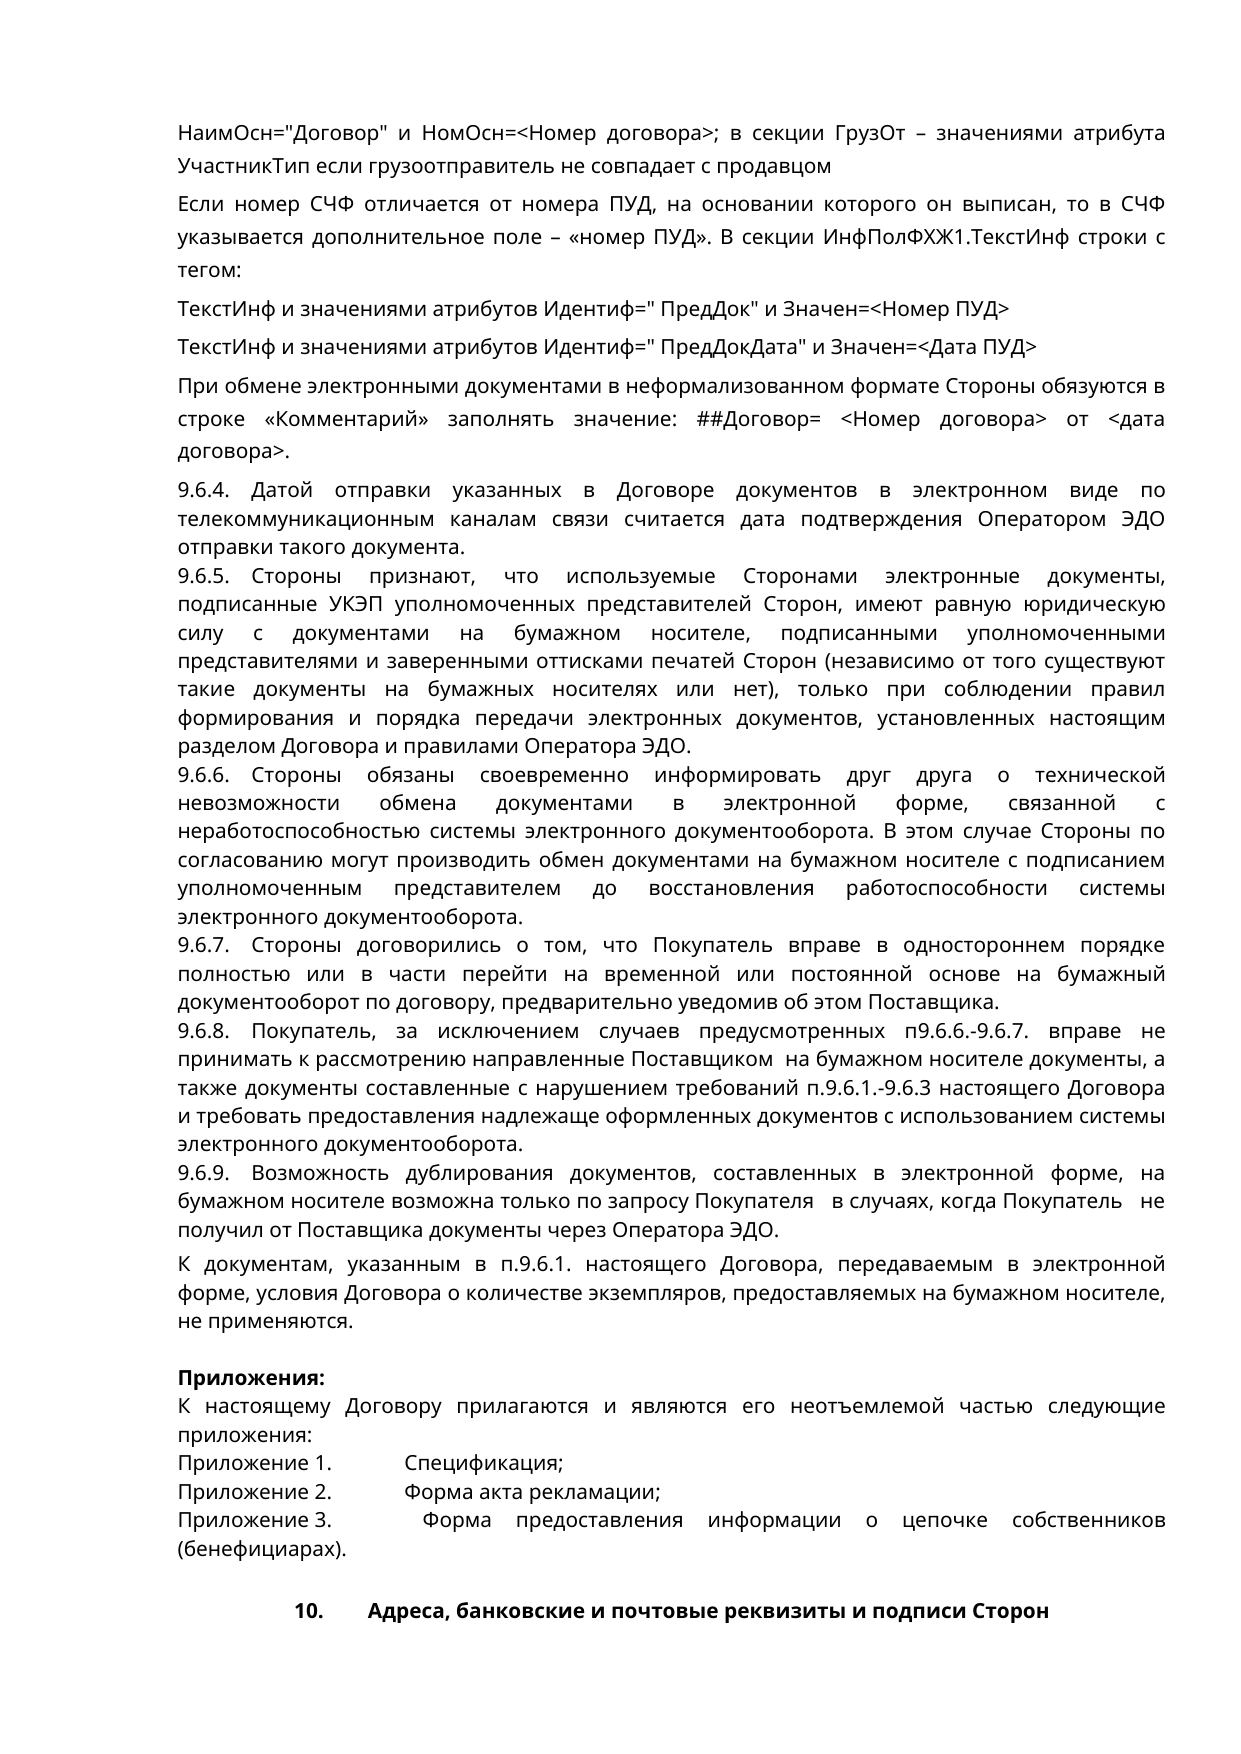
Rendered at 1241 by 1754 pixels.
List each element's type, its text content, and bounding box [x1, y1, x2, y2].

list Форма акта рекламации; [177, 1477, 1167, 1505]
text Приложения: [177, 1363, 1167, 1392]
list Датой отправки указанных в Договоре документов в электронном виде по телекоммуникационным каналам связи считается дата подтверждения Оператором ЭДО отправки такого документа. [177, 475, 1167, 561]
list Стороны обязаны своевременно информировать друг друга о технической невозможности обмена документами в электронной форме, связанной с неработоспособностью системы электронного документооборота. В этом случае Стороны по согласованию могут производить обмен документами на бумажном носителе с подписанием уполномоченным представителем до восстановления работоспособности системы электронного документооборота. [177, 760, 1167, 930]
list Возможность дублирования документов, составленных в электронной форме, на бумажном носителе возможна только по запросу Покупателя в случаях, когда Покупатель не получил от Поставщика документы через Оператора ЭДО. [177, 1158, 1167, 1243]
list Стороны договорились о том, что Покупатель вправе в одностороннем порядке полностью или в части перейти на временной или постоянной основе на бумажный документооборот по договору, предварительно уведомив об этом Поставщика. [177, 930, 1167, 1016]
list Спецификация; [177, 1448, 1167, 1477]
list Покупатель, за исключением случаев предусмотренных п9.6.6.-9.6.7. вправе не принимать к рассмотрению направленные Поставщиком на бумажном носителе документы, а также документы составленные с нарушением требований п.9.6.1.-9.6.3 настоящего Договора и требовать предоставления надлежаще оформленных документов с использованием системы электронного документооборота. [177, 1016, 1167, 1158]
text ТекстИнф и значениями атрибутов Идентиф=" ПредДок" и Значен=<Номер ПУД> [177, 294, 1167, 322]
text При обмене электронными документами в неформализованном формате Стороны обязуются в строке «Комментарий» заполнять значение: ##Договор= <Номер договора> от <дата договора>. [177, 371, 1167, 465]
list Адреса, банковские и почтовые реквизиты и подписи Сторон [177, 1596, 1167, 1625]
list Стороны признают, что используемые Сторонами электронные документы, подписанные УКЭП уполномоченных представителей Сторон, имеют равную юридическую силу с документами на бумажном носителе, подписанными уполномоченными представителями и заверенными оттисками печатей Сторон (независимо от того существуют такие документы на бумажных носителях или нет), только при соблюдении правил формирования и порядка передачи электронных документов, установленных настоящим разделом Договора и правилами Оператора ЭДО. [177, 561, 1167, 760]
text Если номер СЧФ отличается от номера ПУД, на основании которого он выписан, то в СЧФ указывается дополнительное поле – «номер ПУД». В секции ИнфПолФХЖ1.ТекстИнф строки с тегом: [177, 189, 1167, 283]
text К документам, указанным в п.9.6.1. настоящего Договора, передаваемым в электронной форме, условия Договора о количестве экземпляров, предоставляемых на бумажном носителе, не применяются. [177, 1249, 1167, 1335]
text ТекстИнф и значениями атрибутов Идентиф=" ПредДокДата" и Значен=<Дата ПУД> [177, 332, 1167, 361]
text К настоящему Договору прилагаются и являются его неотъемлемой частью следующие приложения: [177, 1392, 1167, 1448]
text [177, 118, 1167, 179]
list Форма предоставления информации о цепочке собственников (бенефициарах). [177, 1505, 1167, 1562]
